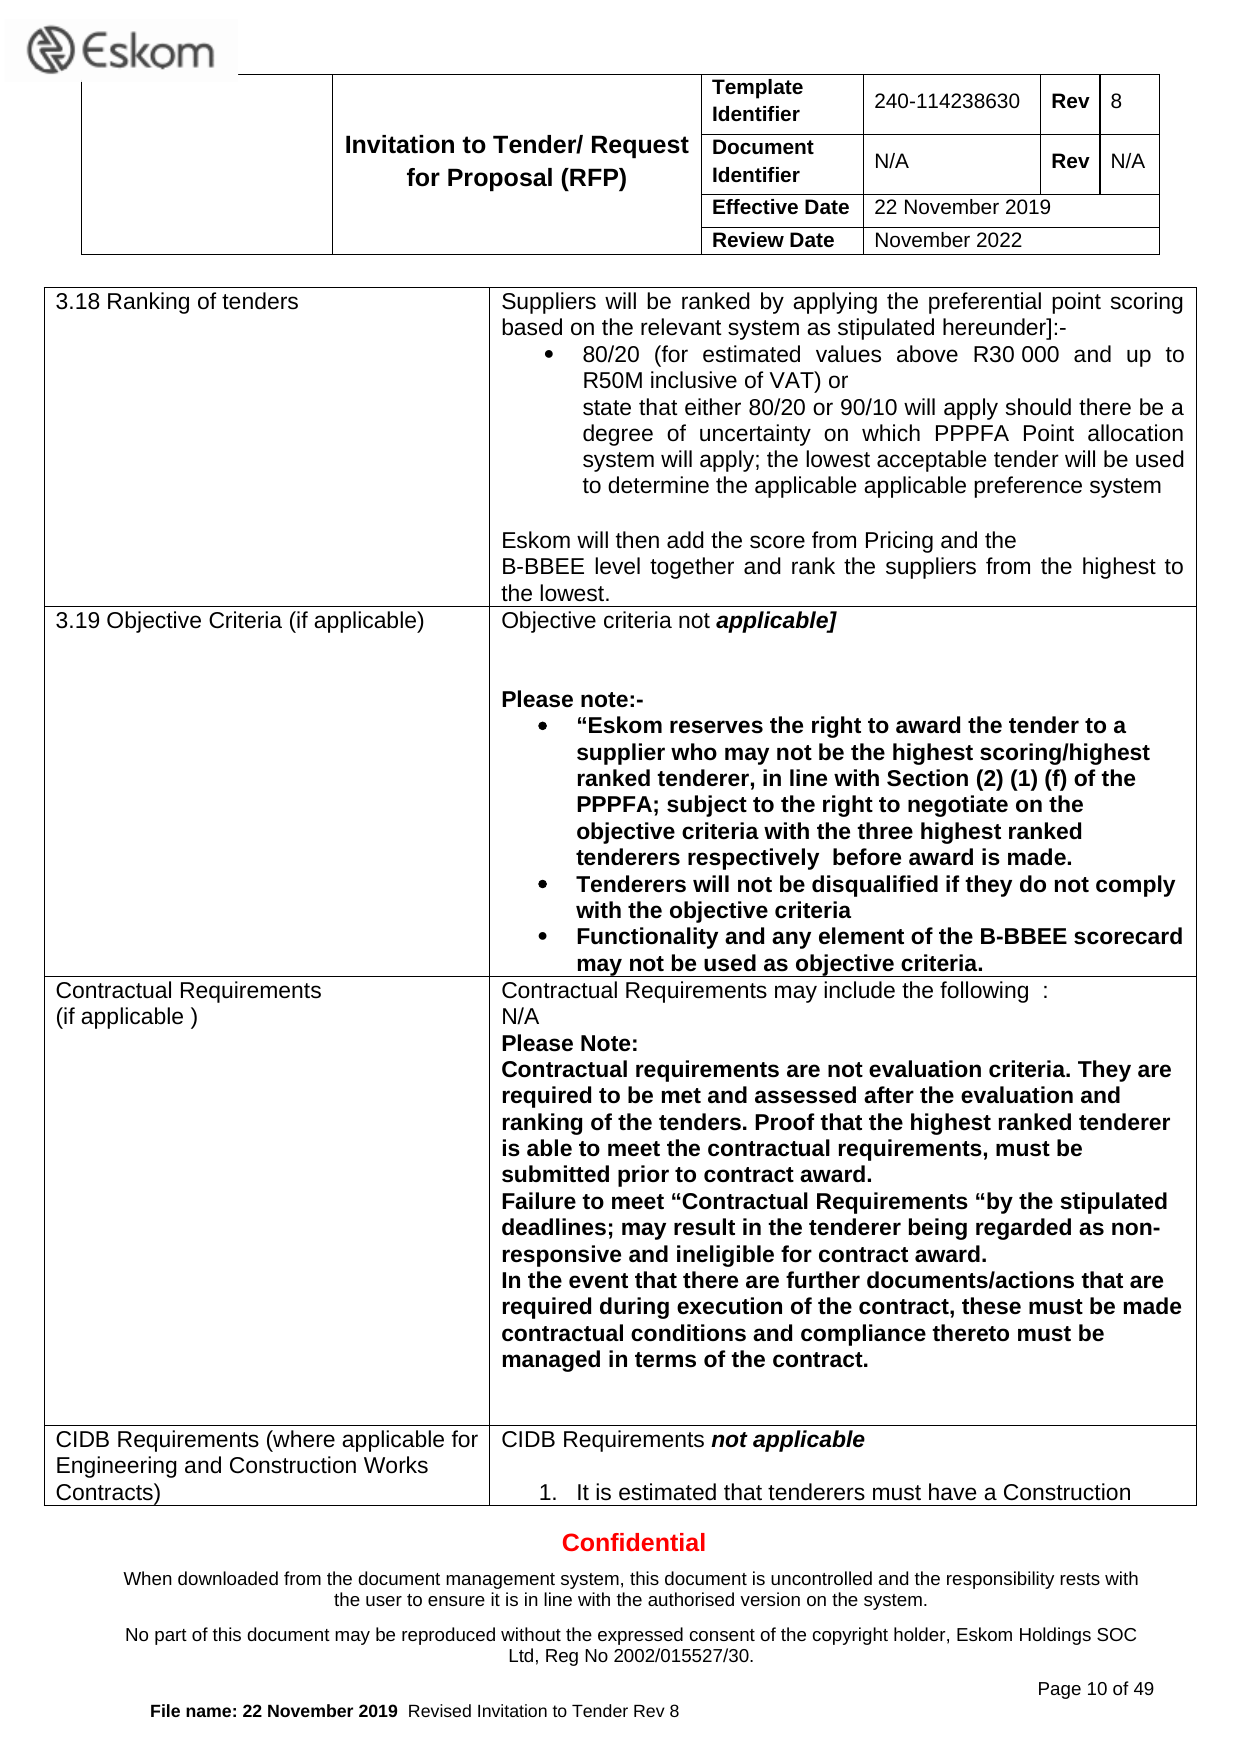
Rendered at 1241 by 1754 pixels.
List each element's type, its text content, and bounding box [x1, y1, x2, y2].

table_cell 3.19 Objective Criteria (if applicable) [45, 607, 489, 976]
table_cell Contractual Requirements may include the following : N/A Please Note: Contractual requirements are not evaluation criteria. They are required to be met and assessed after the evaluation and ranking of the tenders. Proof that the highest ranked tenderer is able to meet the contractual requirements, must be submitted prior to contract award. Failure to meet “Contractual Requirements “by the stipulated deadlines; may result in the tenderer being regarded as non-responsive and ineligible for contract award. In the event that there are further documents/actions that are required during execution of the contract, these must be made contractual conditions and compliance thereto must be managed in terms of the contract. [490, 977, 1196, 1425]
table_cell 3.18 Ranking of tenders [45, 288, 489, 606]
table_cell Suppliers will be ranked by applying the preferential point scoring based on the relevant system as stipulated hereunder]:- 80/20 (for estimated values above R30 000 and up to R50M inclusive of VAT) or state that either 80/20 or 90/10 will apply should there be a degree of uncertainty on which PPPFA Point allocation system will apply; the lowest acceptable tender will be used to determine the applicable applicable preference system Eskom will then add the score from Pricing and the B-BBEE level together and rank the suppliers from the highest to the lowest. [490, 288, 1196, 606]
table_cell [45, 1426, 489, 1505]
table_cell Contractual Requirements (if applicable ) [45, 977, 489, 1425]
table_cell Objective criteria not applicable] Please note:- “Eskom reserves the right to award the tender to a supplier who may not be the highest scoring/highest ranked tenderer, in line with Section (2) (1) (f) of the PPPFA; subject to the right to negotiate on the objective criteria with the three highest ranked tenderers respectively before award is made. Tenderers will not be disqualified if they do not comply with the objective criteria Functionality and any element of the B-BBEE scorecard may not be used as objective criteria. [490, 607, 1196, 976]
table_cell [490, 1426, 1196, 1505]
